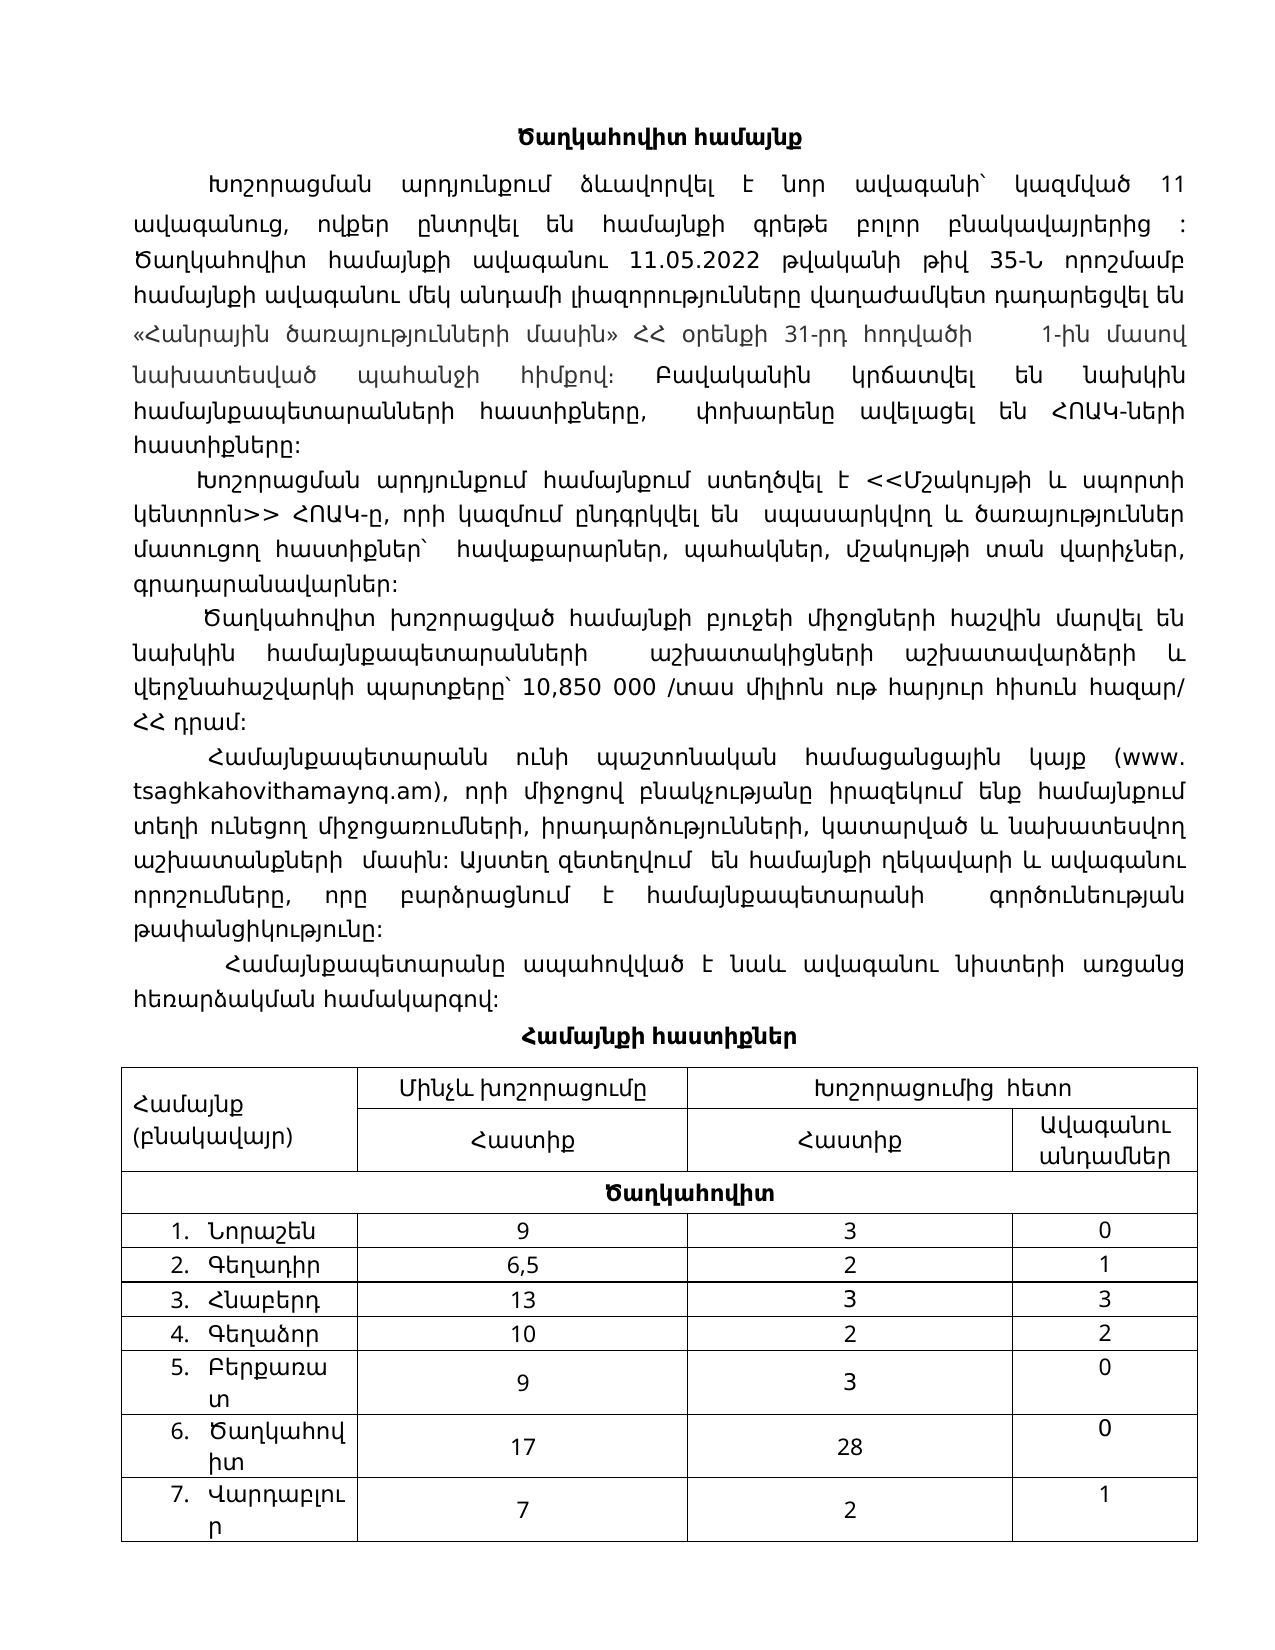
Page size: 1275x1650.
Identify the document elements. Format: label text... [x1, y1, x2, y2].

table_cell 13 [358, 1283, 687, 1316]
table_cell 3 [688, 1283, 1012, 1316]
table_cell 0 [1013, 1214, 1197, 1247]
table_cell Ծաղկահովիտ [378, 1172, 954, 1213]
table_cell 10 [358, 1317, 687, 1350]
text Ծաղկահովիտ համայնք [133, 121, 1186, 152]
table_cell 1 [1013, 1478, 1197, 1541]
table_cell 3 [688, 1351, 1012, 1414]
text Համայնքապետարանը ապահովված է նաև ավագանու նիստերի առցանց հեռարձակման համակարգով: [133, 951, 1186, 1012]
table_cell 2 [1013, 1317, 1197, 1350]
table_cell 0 [1013, 1415, 1197, 1477]
table_header Մինչև խոշորացումը [358, 1068, 687, 1108]
table_cell Վարդաբլուր [122, 1478, 357, 1541]
table_cell Հաստիք [688, 1109, 1012, 1171]
table_cell Ծաղկահովիտ [122, 1415, 357, 1477]
table_cell 2 [688, 1317, 1012, 1350]
table_cell 28 [688, 1415, 1012, 1477]
table_cell [954, 1172, 1197, 1213]
table_cell 2 [688, 1478, 1012, 1541]
text Ծաղկահովիտ խոշորացված համայնքի բյուջեի միջոցների հաշվին մարվել են նախկին համայնքապետարանների աշխատակիցների աշխատավարձերի և վերջնահաշվարկի պարտքերը՝ 10,850 000 /տաս միլիոն ութ հարյուր հիսուն հազար/ ՀՀ դրամ: [133, 605, 1186, 736]
table_cell [122, 1172, 378, 1213]
text Համայնքապետարանն ունի պաշտոնական համացանցային կայք (www. tsaghkahovithamaynq.am), որի միջոցով բնակչությանը իրազեկում ենք համայնքում տեղի ունեցող միջոցառումների, իրադարձությունների, կատարված և նախատեսվող աշխատանքների մասին: Այստեղ զետեղվում են համայնքի ղեկավարի և ավագանու որոշումները, որը բարձրացնում է համայնքապետարանի գործունեության թափանցիկությունը: [133, 744, 1186, 943]
table_cell Գեղադիր [122, 1248, 357, 1281]
text Խոշորացման արդյունքում համայնքում ստեղծվել է <<Մշակույթի և սպորտի կենտրոն>> ՀՈԱԿ-ը, որի կազմում ընդգրկվել են սպասարկվող և ծառայություններ մատուցող հաստիքներ՝ հավաքարարներ, պահակներ, մշակույթի տան վարիչներ, գրադարանավարներ: [133, 467, 1186, 597]
text Խոշորացման արդյունքում ձևավորվել է նոր ավագանի՝ կազմված 11 ավագանուց, ովքեր ընտրվել են համայնքի գրեթե բոլոր բնակավայրերից : Ծաղկահովիտ համայնքի ավագանու 11․05․2022 թվականի թիվ 35-Ն որոշմամբ համայնքի ավագանու մեկ անդամի լիազորությունները վաղաժամկետ դադարեցվել են «Հանրային ծառայությունների մասին» ՀՀ օրենքի 31-րդ հոդվածի 1-ին մասով նախատեսված պահանջի հիմքով։ Բավականին կրճատվել են նախկին համայնքապետարանների հաստիքները, փոխարենը ավելացել են ՀՈԱԿ-ների հաստիքները: [133, 168, 1186, 459]
table_header Խոշորացումից հետո [688, 1068, 1197, 1108]
table_header Համայնք (բնակավայր) [122, 1068, 357, 1171]
table_cell Հնաբերդ [122, 1283, 357, 1316]
table_cell 3 [688, 1214, 1012, 1247]
table_cell Նորաշեն [122, 1214, 357, 1247]
table_cell 0 [1013, 1351, 1197, 1414]
table_cell 9 [358, 1214, 687, 1247]
table_cell 1 [1013, 1248, 1197, 1281]
table_cell 2 [688, 1248, 1012, 1281]
table_cell 3 [1013, 1283, 1197, 1316]
table_cell 6,5 [358, 1248, 687, 1281]
table_cell Ավագանու անդամներ [1013, 1109, 1197, 1171]
table_cell 9 [358, 1351, 687, 1414]
table_cell 17 [358, 1415, 687, 1477]
table_cell Գեղաձոր [122, 1317, 357, 1350]
table_cell 7 [358, 1478, 687, 1541]
table_cell Հաստիք [358, 1109, 687, 1171]
text Համայնքի հաստիքներ [133, 1020, 1186, 1052]
table_cell Բերքառատ [122, 1351, 357, 1414]
